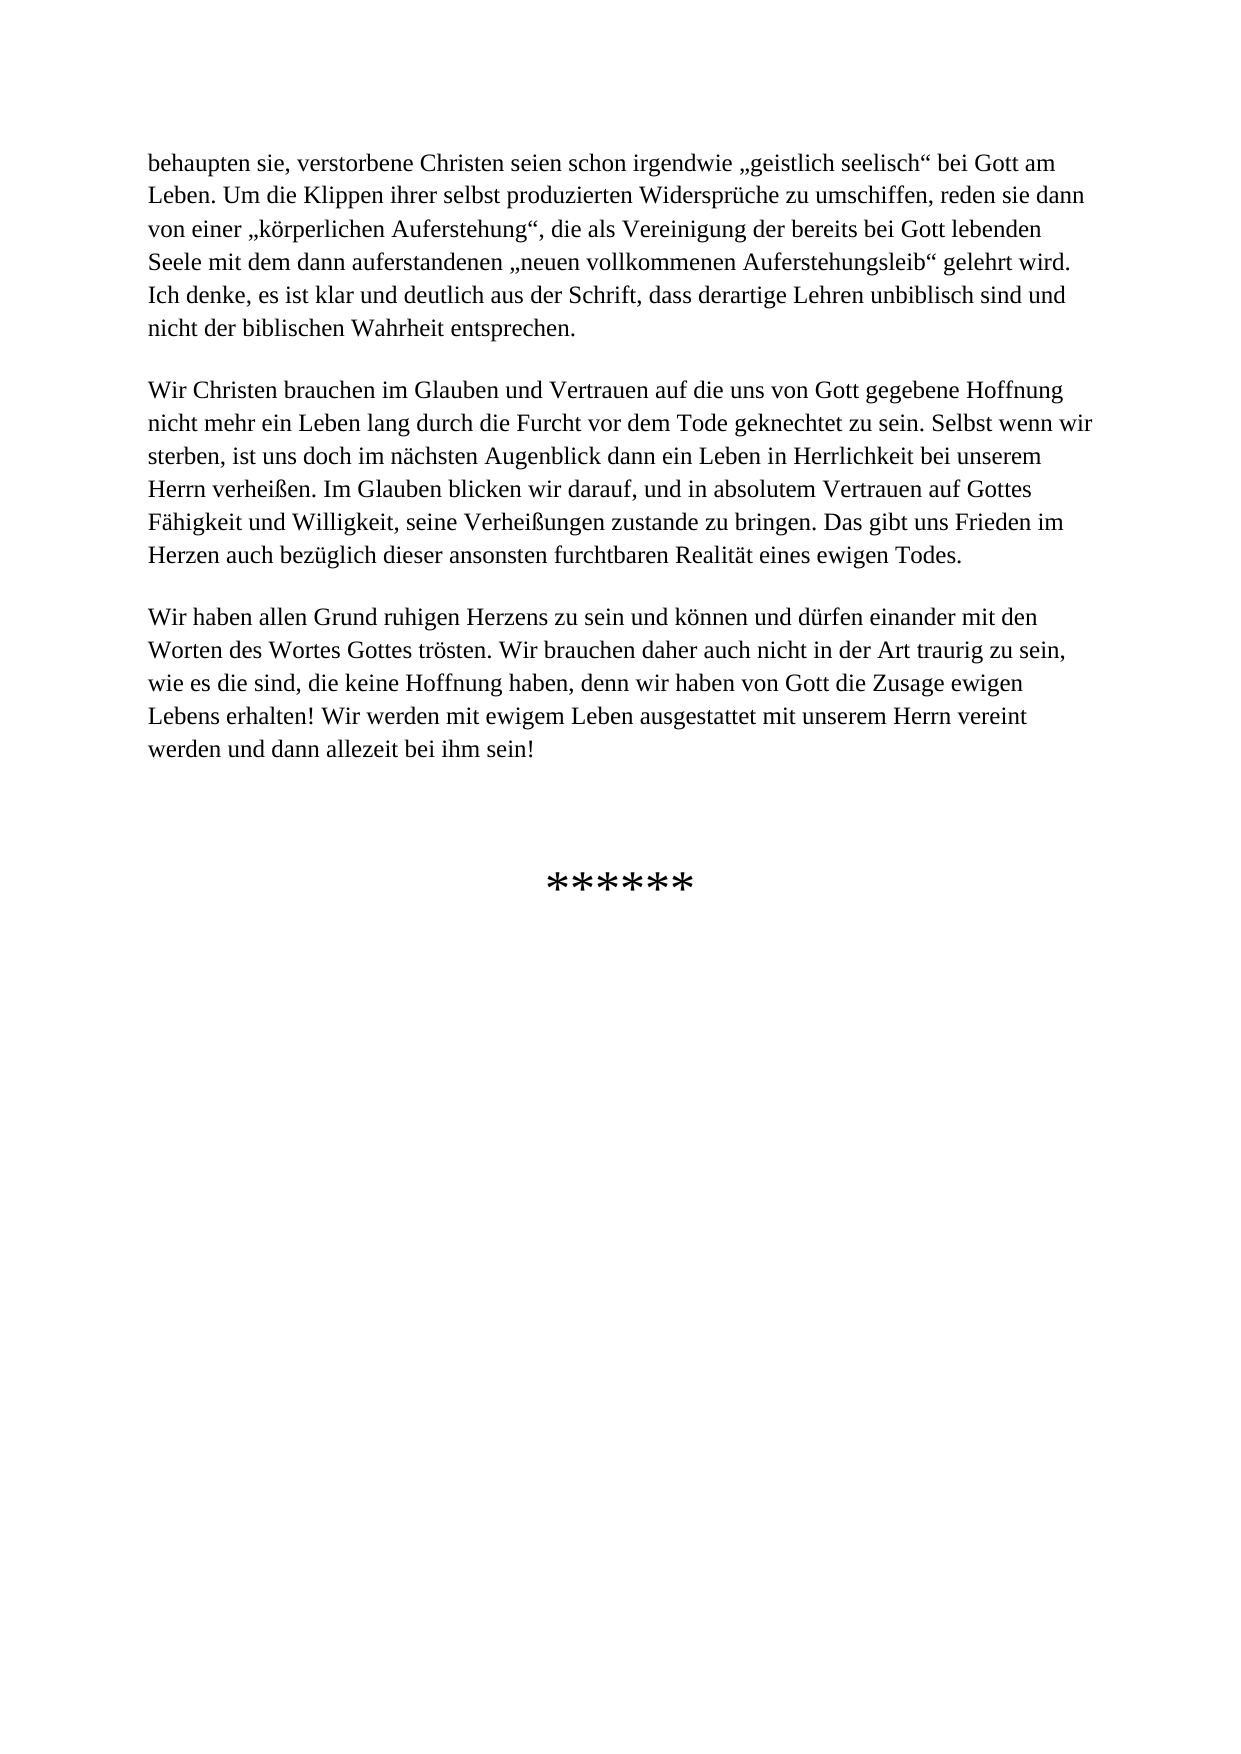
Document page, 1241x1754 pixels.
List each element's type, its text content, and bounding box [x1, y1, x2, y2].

text ****** [148, 859, 1093, 916]
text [148, 148, 1093, 341]
text Wir haben allen Grund ruhigen Herzens zu sein und können und dürfen einander mit den Worten des Wortes Gottes trösten. Wir brauchen daher auch nicht in der Art traurig zu sein, wie es die sind, die keine Hoffnung haben, denn wir haben von Gott die Zusage ewigen Lebens erhalten! Wir werden mit ewigem Leben ausgestattet mit unserem Herrn vereint werden und dann allezeit bei ihm sein! [148, 602, 1093, 763]
text Wir Christen brauchen im Glauben und Vertrauen auf die uns von Gott gegebene Hoffnung nicht mehr ein Leben lang durch die Furcht vor dem Tode geknechtet zu sein. Selbst wenn wir sterben, ist uns doch im nächsten Augenblick dann ein Leben in Herrlichkeit bei unserem Herrn verheißen. Im Glauben blicken wir darauf, und in absolutem Vertrauen auf Gottes Fähigkeit und Willigkeit, seine Verheißungen zustande zu bringen. Das gibt uns Frieden im Herzen auch bezüglich dieser ansonsten furchtbaren Realität eines ewigen Todes. [148, 375, 1093, 569]
